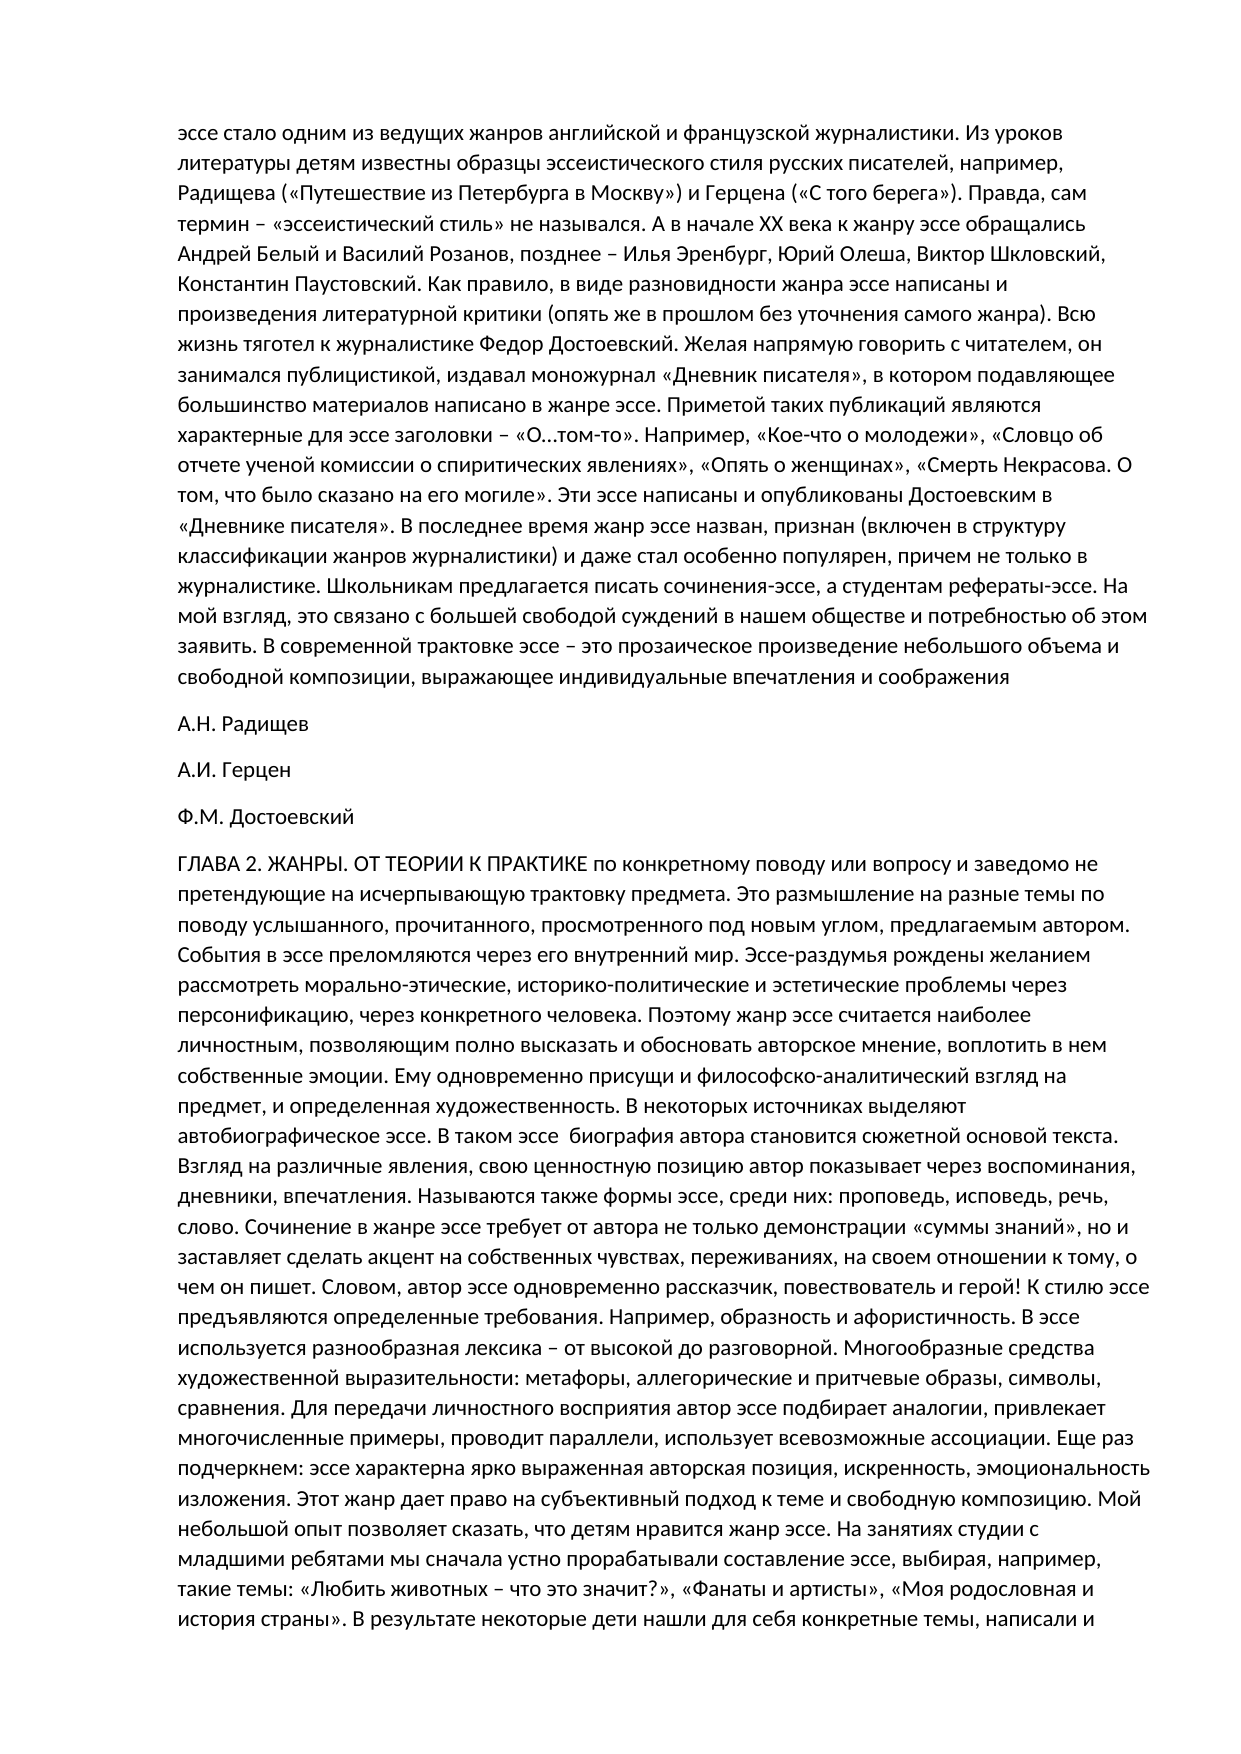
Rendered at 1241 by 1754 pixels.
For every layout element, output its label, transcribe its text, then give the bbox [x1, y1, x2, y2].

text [177, 118, 1152, 690]
text А.И. Герцен [177, 756, 1152, 784]
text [177, 849, 1152, 1633]
text Ф.М. Достоевский [177, 802, 1152, 831]
text А.Н. Радищев [177, 709, 1152, 737]
